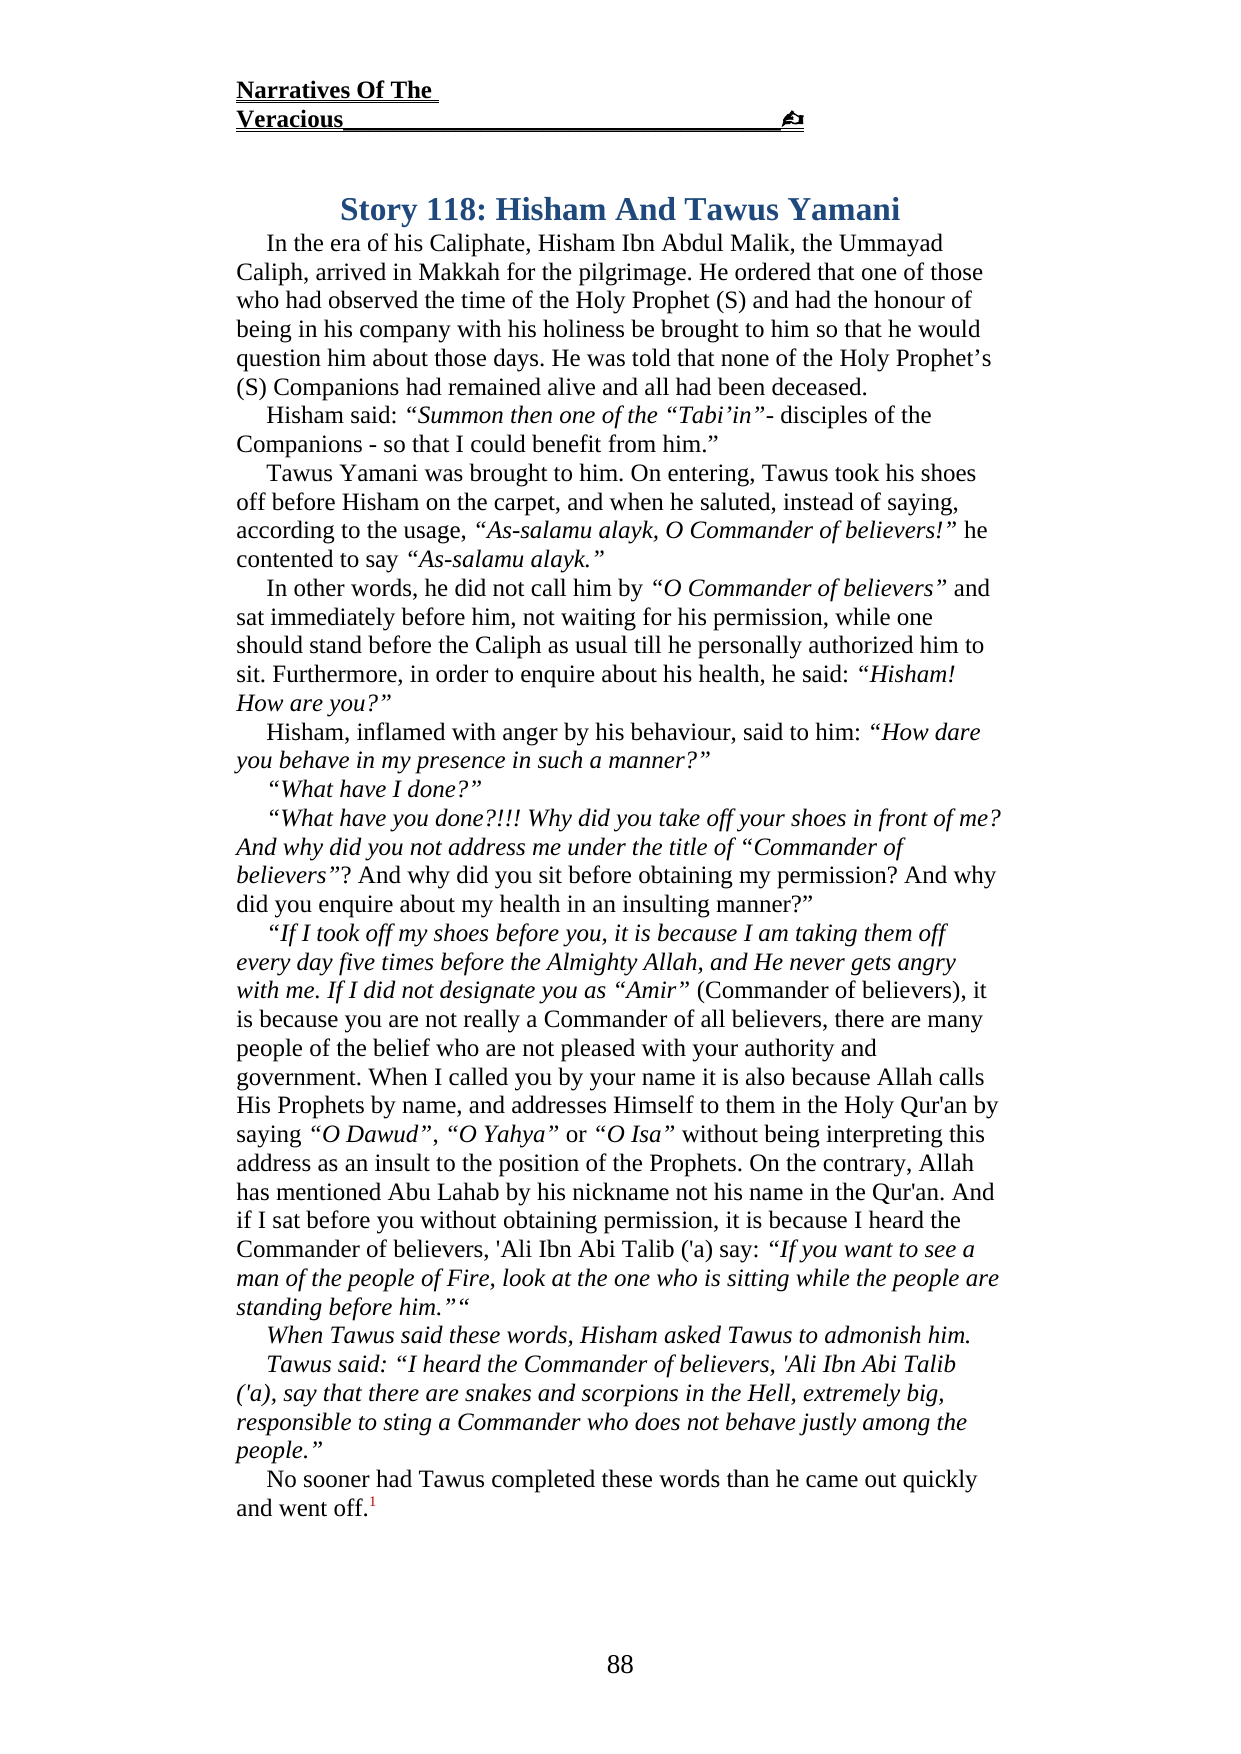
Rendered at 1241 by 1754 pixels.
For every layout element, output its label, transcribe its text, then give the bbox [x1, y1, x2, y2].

text Tawus Yamani was brought to him. On entering, Tawus took his shoes off before Hisham on the carpet, and when he saluted, instead of saying, according to the usage, “As-salamu alayk, O Commander of believers!” he contented to say “As-salamu alayk.” [236, 458, 1004, 573]
subtitle Story 118: Hisham And Tawus Yamani [236, 190, 1004, 228]
text In other words, he did not call him by “O Commander of believers” and sat immediately before him, not waiting for his permission, while one should stand before the Caliph as usual till he personally authorized him to sit. Furthermore, in order to enquire about his health, he said: “Hisham! How are you?” [236, 573, 1004, 717]
text In the era of his Caliphate, Hisham Ibn Abdul Malik, the Ummayad Caliph, arrived in Makkah for the pilgrimage. He ordered that one of those who had observed the time of the Holy Prophet (S) and had the honour of being in his company with his holiness be brought to him so that he would question him about those days. He was told that none of the Holy Prophet’s (S) Companions had remained alive and all had been deceased. [236, 228, 1004, 401]
text “What have I done?” [236, 774, 1004, 803]
text “If I took off my shoes before you, it is because I am taking them off every day five times before the Almighty Allah, and He never gets angry with me. If I did not designate you as “Amir” (Commander of believers), it is because you are not really a Commander of all believers, there are many people of the belief who are not pleased with your authority and government. When I called you by your name it is also because Allah calls His Prophets by name, and addresses Himself to them in the Holy Qur'an by saying “O Dawud”, “O Yahya” or “O Isa” without being interpreting this address as an insult to the position of the Prophets. On the contrary, Allah has mentioned Abu Lahab by his nickname not his name in the Qur'an. And if I sat before you without obtaining permission, it is because I heard the Commander of believers, 'Ali Ibn Abi Talib ('a) say: “If you want to see a man of the people of Fire, look at the one who is sitting while the people are standing before him.”“ [236, 918, 1004, 1321]
text Hisham said: “Summon then one of the “Tabi’in”- disciples of the Companions - so that I could benefit from him.” [236, 401, 1004, 458]
text No sooner had Tawus completed these words than he came out quickly and went off.1 [236, 1464, 1004, 1522]
text “What have you done?!!! Why did you take off your shoes in front of me? And why did you not address me under the title of “Commander of believers”? And why did you sit before obtaining my permission? And why did you enquire about my health in an insulting manner?” [236, 803, 1004, 918]
text Tawus said: “I heard the Commander of believers, 'Ali Ibn Abi Talib ('a), say that there are snakes and scorpions in the Hell, extremely big, responsible to sting a Commander who does not behave justly among the people.” [236, 1349, 1004, 1464]
text Hisham, inflamed with anger by his behaviour, said to him: “How dare you behave in my presence in such a manner?” [236, 717, 1004, 774]
text When Tawus said these words, Hisham asked Tawus to admonish him. [236, 1321, 1004, 1349]
